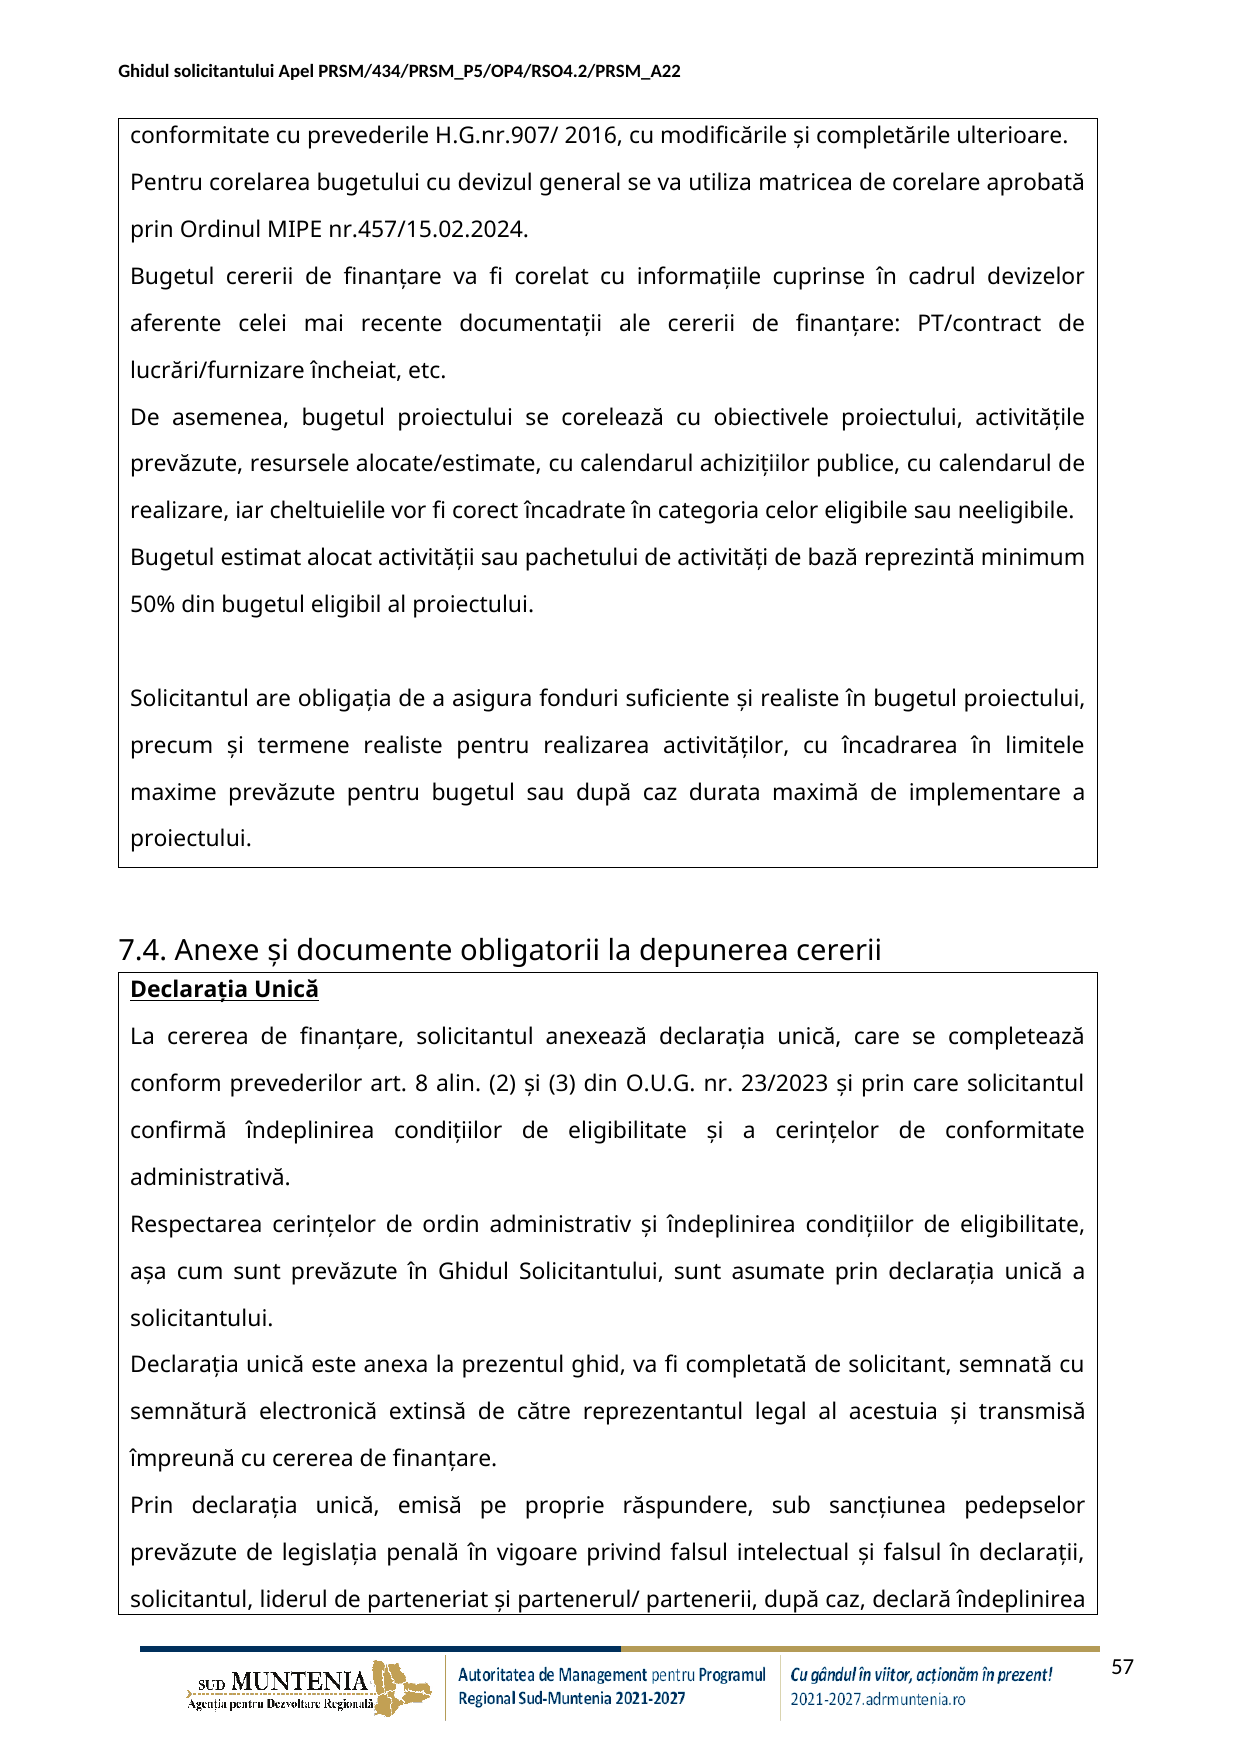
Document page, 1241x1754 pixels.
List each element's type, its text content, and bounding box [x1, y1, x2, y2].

picture [140, 1646, 1100, 1721]
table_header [119, 973, 1097, 1614]
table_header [119, 119, 1097, 867]
subtitle 7.4. Anexe și documente obligatorii la depunerea cererii [118, 929, 1134, 969]
